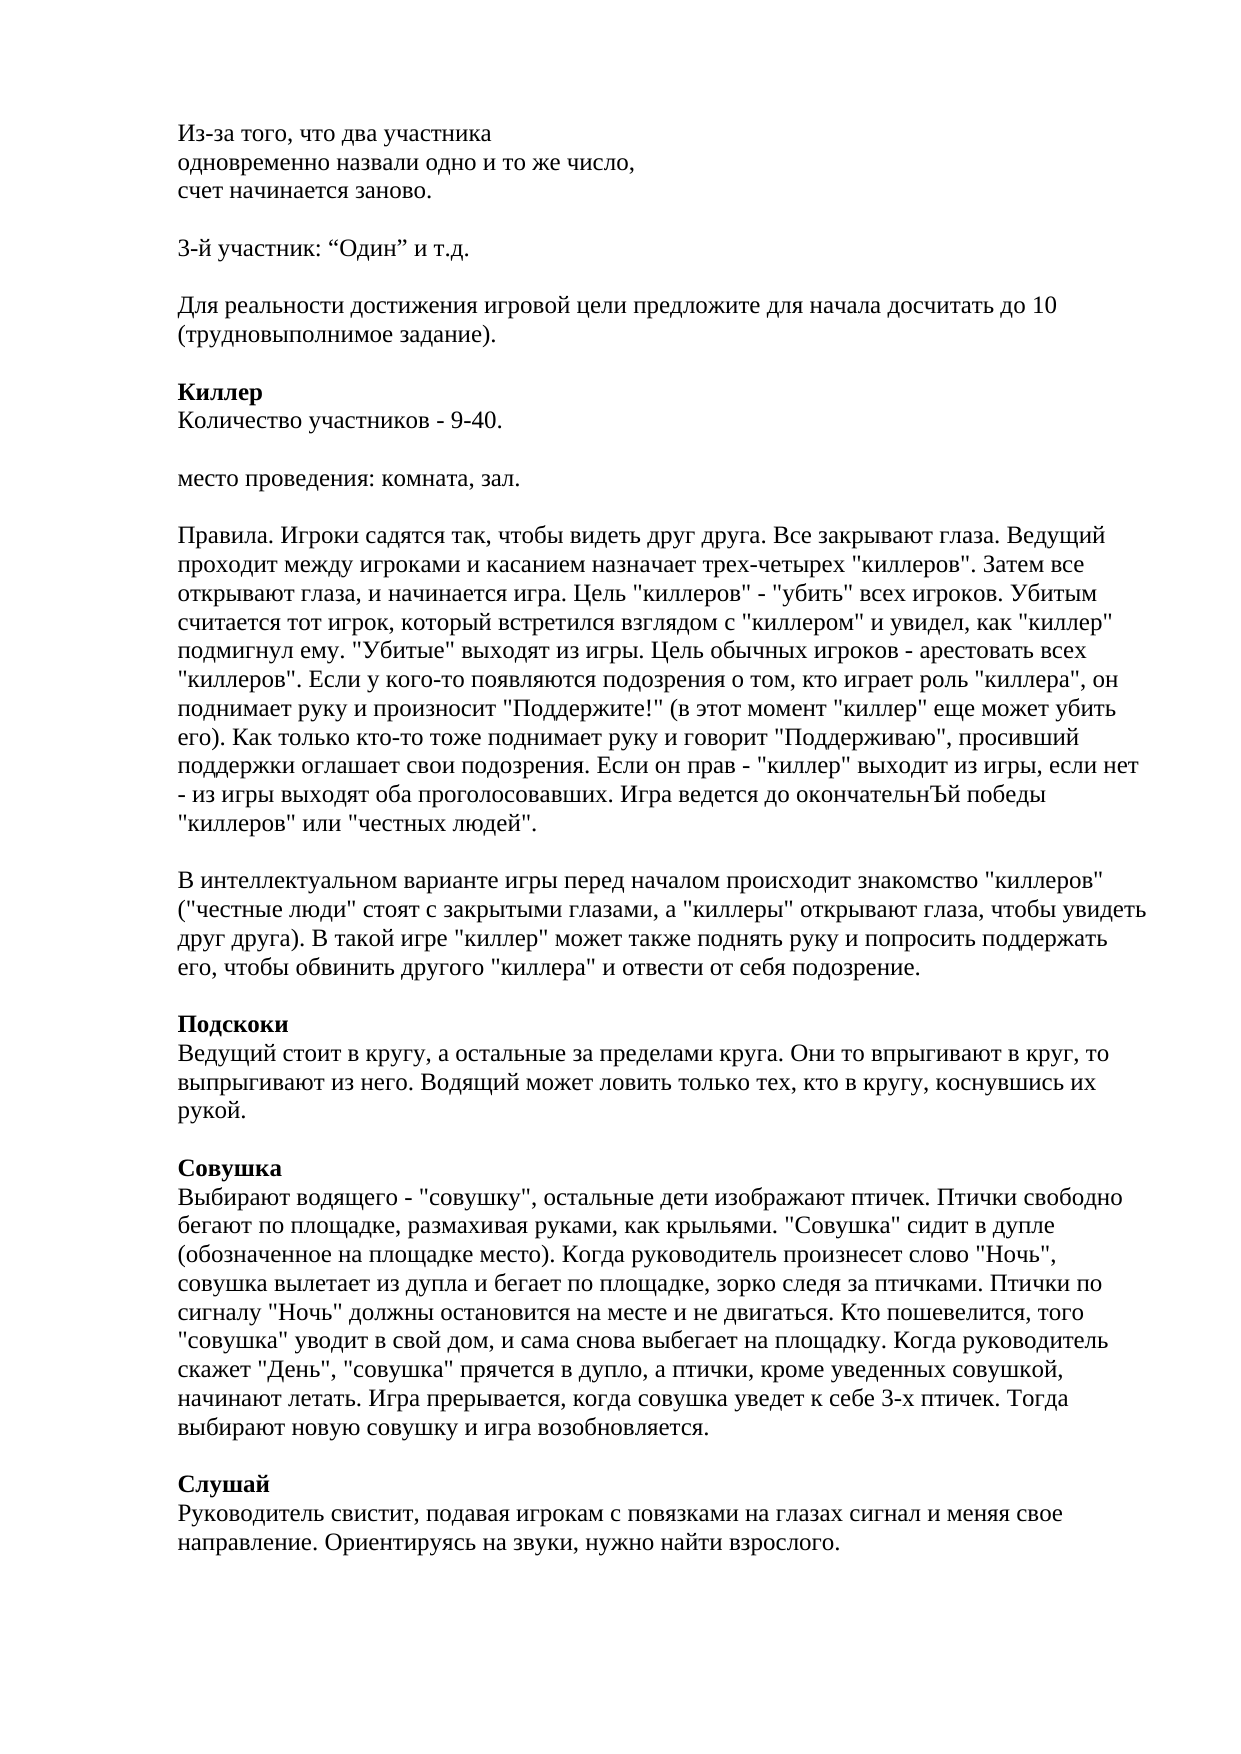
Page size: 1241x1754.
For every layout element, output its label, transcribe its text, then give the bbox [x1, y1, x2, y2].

text Руководитель свистит, подавая игрокам с повязками на глазах сигнал и меняя свое направление. Ориентируясь на звуки, нужно найти взрослого. [177, 1498, 1152, 1556]
text Выбирают водящего - "совушку", остальные дети изображают птичек. Птички свободно бегают по площадке, размахивая руками, как крыльями. "Совушка" сидит в дупле (обозначенное на площадке место). Когда руководитель произнесет слово "Ночь", совушка вылетает из дупла и бегает по площадке, зорко следя за птичками. Птички по сигналу "Ночь" должны остановится на месте и не двигаться. Кто пошевелится, того "совушка" уводит в свой дом, и сама снова выбегает на площадку. Когда руководитель скажет "День", "совушка" прячется в дупло, а птички, кроме уведенных совушкой, начинают летать. Игра прерывается, когда совушка уведет к себе 3-х птичек. Тогда выбирают новую совушку и игра возобновляется. [177, 1182, 1152, 1441]
text Количество участников - 9-40. место проведения: комната, зал. Правила. Игроки садятся так, чтобы видеть друг друга. Все закрывают глаза. Ведущий проходит между игроками и касанием назначает трех-четырех "киллеров". Затем все открывают глаза, и начинается игра. Цель "киллеров" - "убить" всех игроков. Убитым считается тот игрок, который встретился взглядом с "киллером" и увидел, как "киллер" подмигнул ему. "Убитые" выходят из игры. Цель обычных игроков - арестовать всех "киллеров". Если у кого-то появляются подозрения о том, кто играет роль "киллера", он поднимает руку и произносит "Поддержите!" (в этот момент "киллер" еще может убить его). Как только кто-то тоже поднимает руку и говорит "Поддерживаю", просивший поддержки оглашает свои подозрения. Если он прав - "киллер" выходит из игры, если нет - из игры выходят оба проголосовавших. Игра ведется до окончательнЪй победы "киллеров" или "честных людей". В интеллектуальном варианте игры перед началом происходит знакомство "киллеров" ("честные люди" стоят с закрытыми глазами, а "киллеры" открывают глаза, чтобы увидеть друг друга). В такой игре "киллер" может также поднять руку и попросить поддержать его, чтобы обвинить другого "киллера" и отвести от себя подозрение. [177, 406, 1152, 981]
text Подскоки [177, 1009, 1152, 1038]
text Из-за того, что два участника [177, 118, 1152, 147]
text Ведущий стоит в кругу, а остальные за пределами круга. Они то впрыгивают в круг, то выпрыгивают из него. Водящий может ловить только тех, кто в кругу, коснувшись их рукой. [177, 1038, 1152, 1124]
text Совушка [177, 1153, 1152, 1182]
text одновременно назвали одно и то же число, [177, 147, 1152, 176]
text счет начинается заново. 3-й участник: “Один” и т.д. Для реальности достижения игровой цели предложите для начала досчитать до 10 (трудновыполнимое задание). [177, 176, 1152, 348]
text Киллер [177, 377, 1152, 406]
text Слушай [177, 1469, 1152, 1498]
